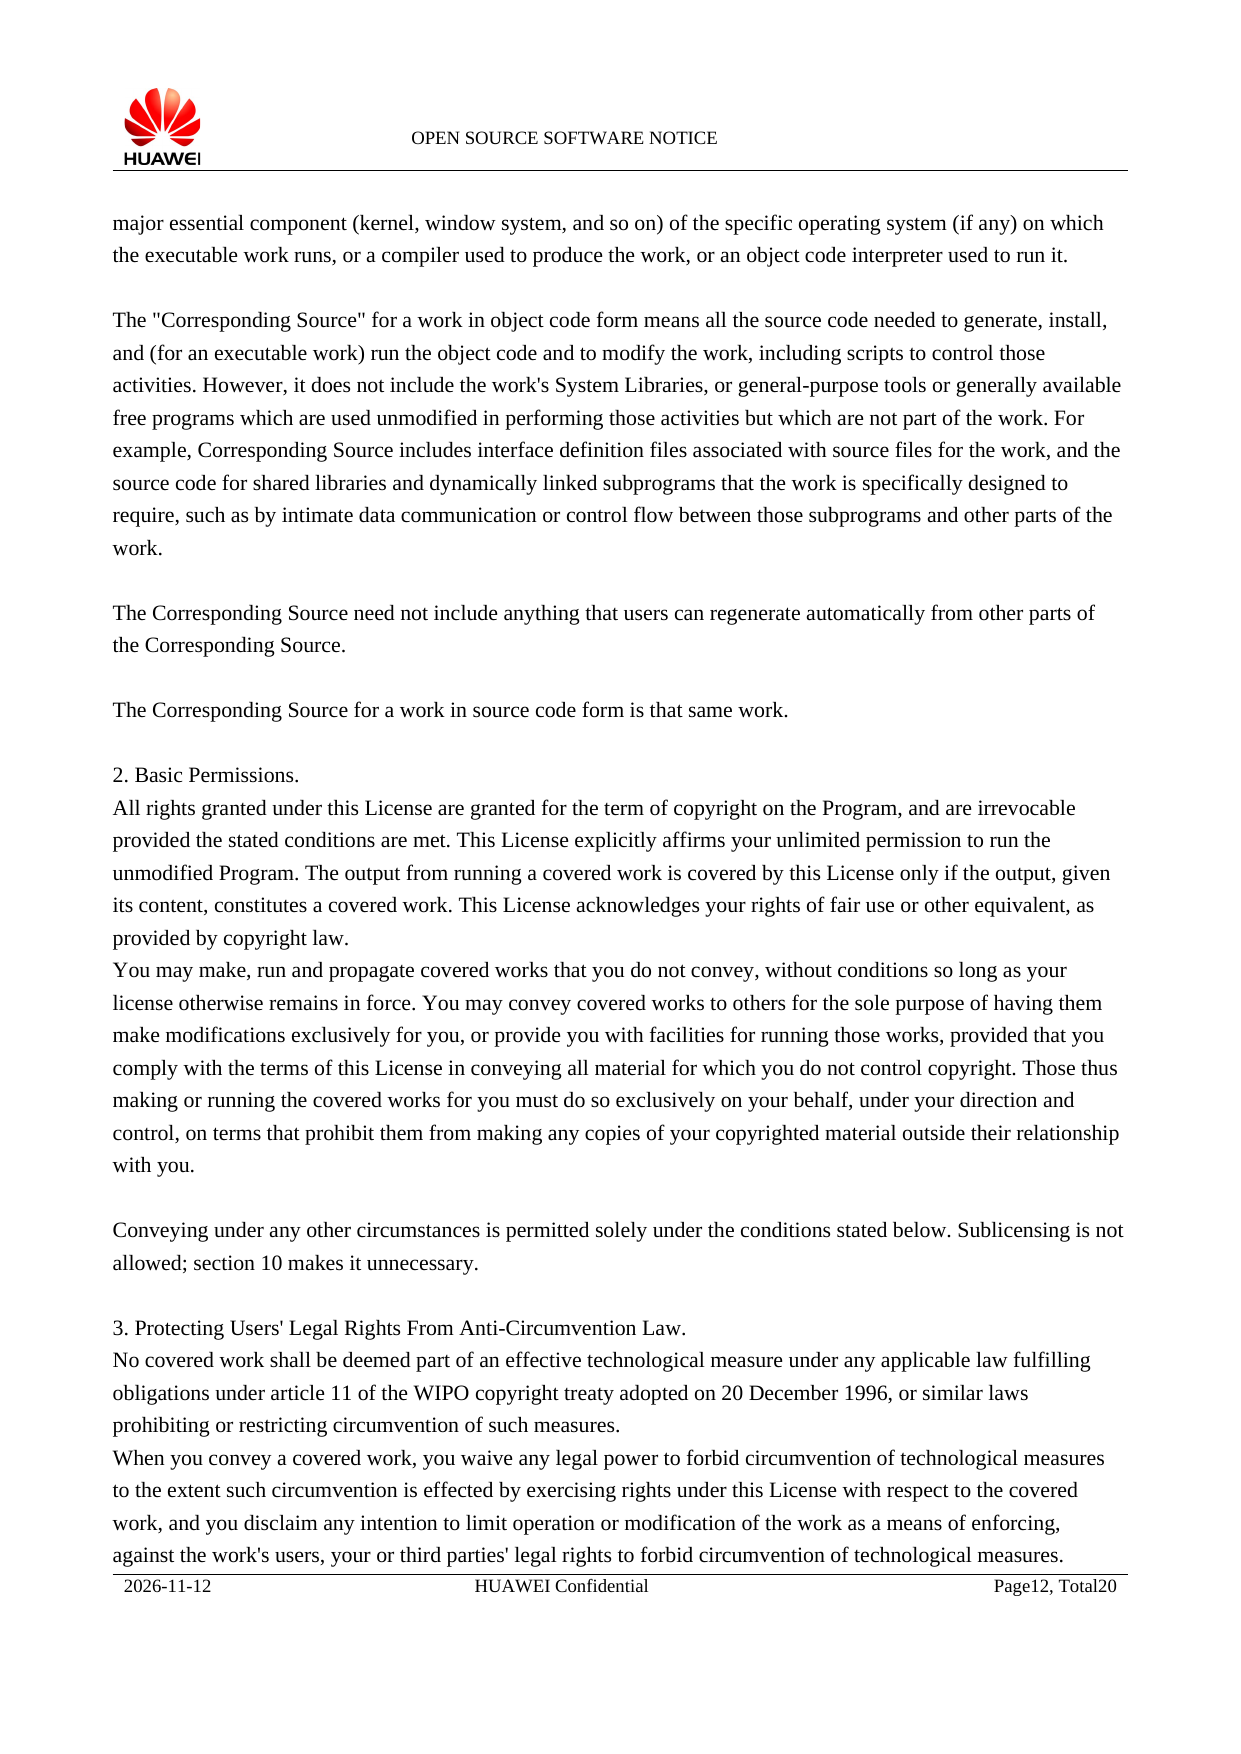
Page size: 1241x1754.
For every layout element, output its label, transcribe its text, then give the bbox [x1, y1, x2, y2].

picture [124, 88, 201, 165]
